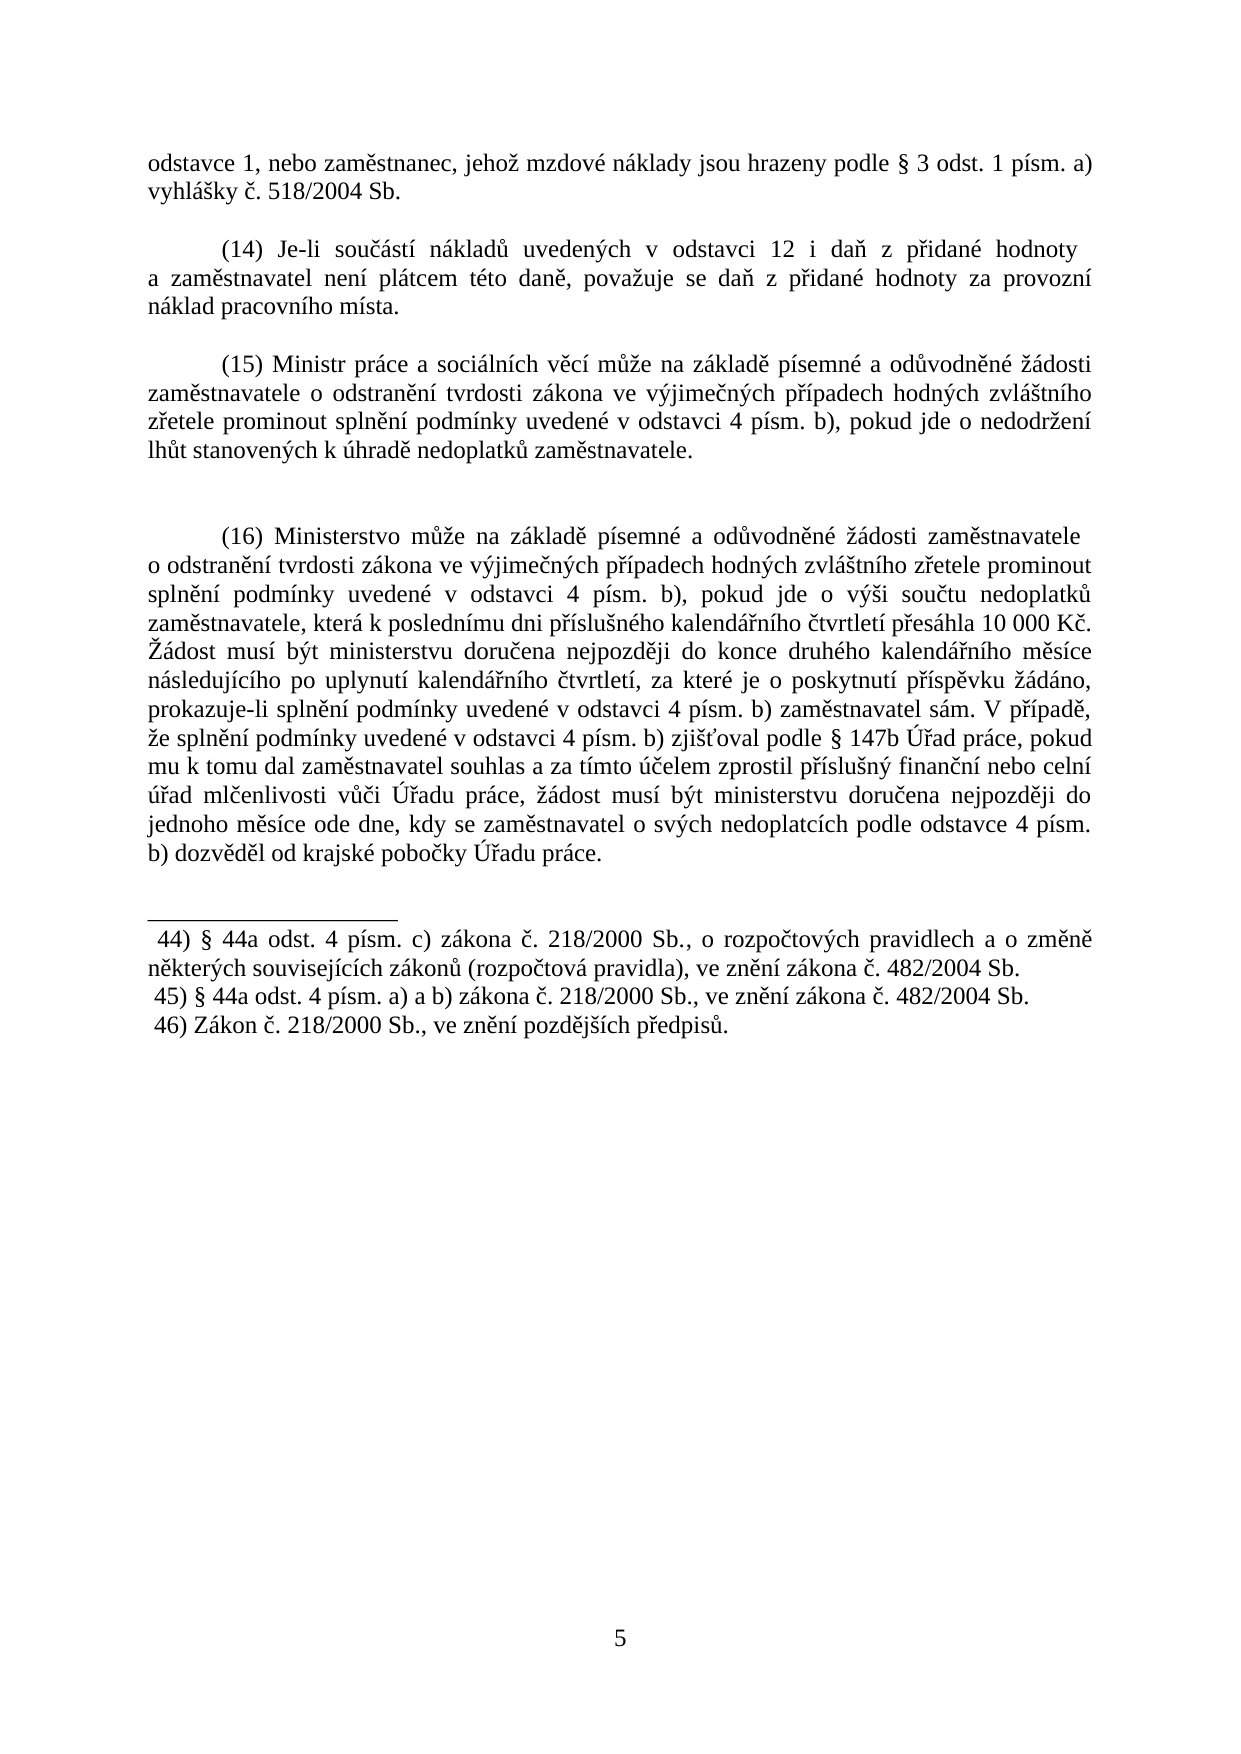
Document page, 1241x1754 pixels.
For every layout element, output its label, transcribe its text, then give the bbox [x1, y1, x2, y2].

text (15) Ministr práce a sociálních věcí může na základě písemné a odůvodněné žádosti zaměstnavatele o odstranění tvrdosti zákona ve výjimečných případech hodných zvláštního zřetele prominout splnění podmínky uvedené v odstavci 4 písm. b), pokud jde o nedodržení lhůt stanovených k úhradě nedoplatků zaměstnavatele. [148, 349, 1093, 464]
text 44) § 44a odst. 4 písm. c) zákona č. 218/2000 Sb., o rozpočtových pravidlech a o změně některých souvisejících zákonů (rozpočtová pravidla), ve znění zákona č. 482/2004 Sb. [148, 924, 1093, 981]
text (16) Ministerstvo může na základě písemné a odůvodněné žádosti zaměstnavatele o odstranění tvrdosti zákona ve výjimečných případech hodných zvláštního zřetele prominout splnění podmínky uvedené v odstavci 4 písm. b), pokud jde o výši součtu nedoplatků zaměstnavatele, která k poslednímu dni příslušného kalendářního čtvrtletí přesáhla 10 000 Kč. Žádost musí být ministerstvu doručena nejpozději do konce druhého kalendářního měsíce následujícího po uplynutí kalendářního čtvrtletí, za které je o poskytnutí příspěvku žádáno, prokazuje-li splnění podmínky uvedené v odstavci 4 písm. b) zaměstnavatel sám. V případě, že splnění podmínky uvedené v odstavci 4 písm. b) zjišťoval podle § 147b Úřad práce, pokud mu k tomu dal zaměstnavatel souhlas a za tímto účelem zprostil příslušný finanční nebo celní úřad mlčenlivosti vůči Úřadu práce, žádost musí být ministerstvu doručena nejpozději do jednoho měsíce ode dne, kdy se zaměstnavatel o svých nedoplatcích podle odstavce 4 písm. b) dozvěděl od krajské pobočky Úřadu práce. [148, 521, 1093, 866]
text (14) Je-li součástí nákladů uvedených v odstavci 12 i daň z přidané hodnoty a zaměstnavatel není plátcem této daně, považuje se daň z přidané hodnoty za provozní náklad pracovního místa. [148, 234, 1093, 320]
text 45) § 44a odst. 4 písm. a) a b) zákona č. 218/2000 Sb., ve znění zákona č. 482/2004 Sb. [148, 981, 1093, 1010]
text ____________________ [148, 895, 1093, 924]
text 46) Zákon č. 218/2000 Sb., ve znění pozdějších předpisů. [148, 1010, 1093, 1039]
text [148, 148, 1093, 205]
